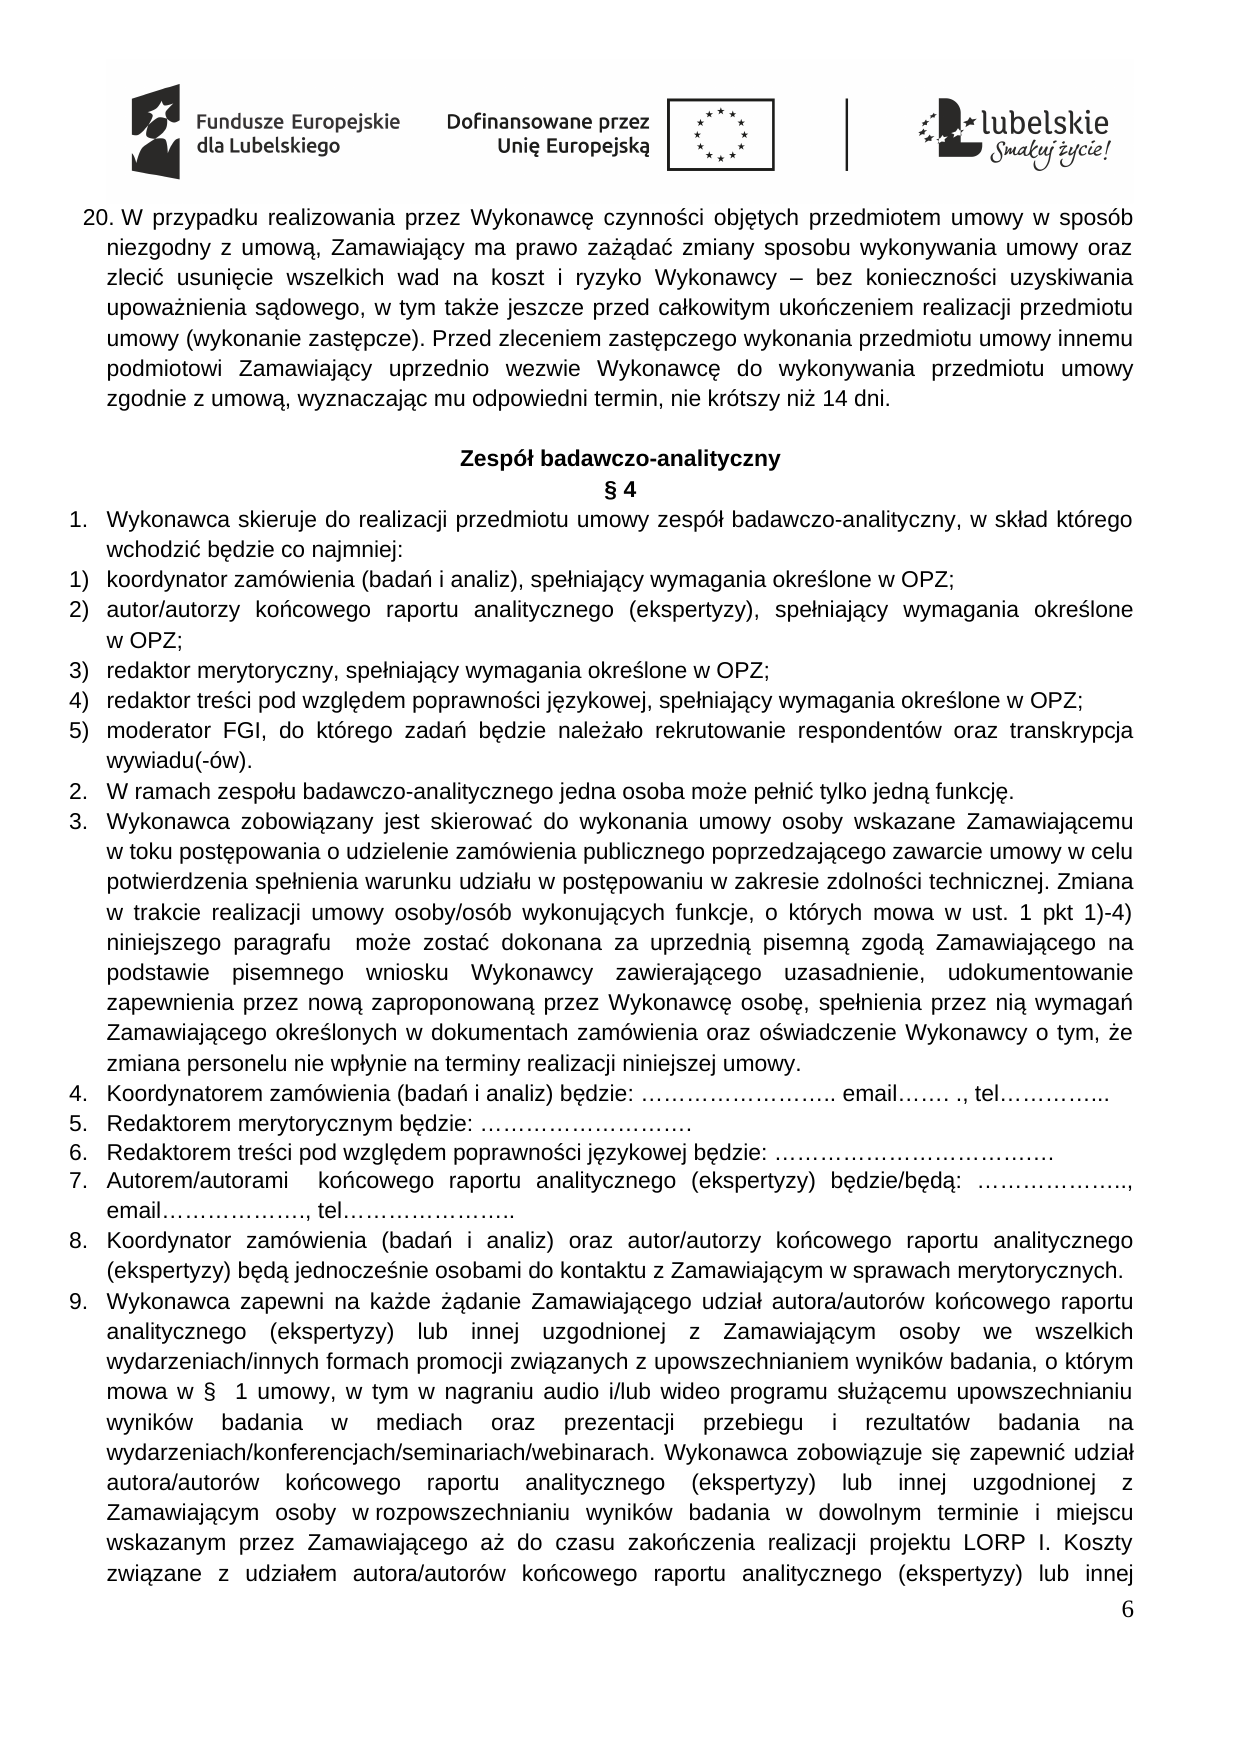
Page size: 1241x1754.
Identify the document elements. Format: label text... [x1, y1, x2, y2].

list koordynator zamówienia (badań i analiz), spełniający wymagania określone w OPZ; [69, 566, 1134, 593]
list redaktor treści pod względem poprawności językowej, spełniający wymagania określone w OPZ; [69, 687, 1134, 713]
list W przypadku realizowania przez Wykonawcę czynności objętych przedmiotem umowy w sposób niezgodny z umową, Zamawiający ma prawo zażądać zmiany sposobu wykonywania umowy oraz zlecić usunięcie wszelkich wad na koszt i ryzyko Wykonawcy – bez konieczności uzyskiwania upoważnienia sądowego, w tym także jeszcze przed całkowitym ukończeniem realizacji przedmiotu umowy (wykonanie zastępcze). Przed zleceniem zastępczego wykonania przedmiotu umowy innemu podmiotowi Zamawiający uprzednio wezwie Wykonawcę do wykonywania przedmiotu umowy zgodnie z umową, wyznaczając mu odpowiedni termin, nie krótszy niż 14 dni. [83, 204, 1134, 411]
list Redaktorem treści pod względem poprawności językowej będzie: …………………………….… [69, 1138, 1134, 1165]
list Koordynator zamówienia (badań i analiz) oraz autor/autorzy końcowego raportu analitycznego (ekspertyzy) będą jednocześnie osobami do kontaktu z Zamawiającym w sprawach merytorycznych. [69, 1227, 1134, 1284]
list W ramach zespołu badawczo-analitycznego jedna osoba może pełnić tylko jedną funkcję. [69, 778, 1134, 804]
list moderator FGI, do którego zadań będzie należało rekrutowanie respondentów oraz transkrypcja wywiadu(-ów). [69, 717, 1134, 774]
list Autorem/autorami końcowego raportu analitycznego (ekspertyzy) będzie/będą: ……………….., email………………., tel………………….. [69, 1167, 1134, 1223]
list autor/autorzy końcowego raportu analitycznego (ekspertyzy), spełniający wymagania określone w OPZ; [69, 596, 1134, 653]
list redaktor merytoryczny, spełniający wymagania określone w OPZ; [69, 657, 1134, 683]
picture [106, 59, 1134, 204]
list Wykonawca zobowiązany jest skierować do wykonania umowy osoby wskazane Zamawiającemu w toku postępowania o udzielenie zamówienia publicznego poprzedzającego zawarcie umowy w celu potwierdzenia spełnienia warunku udziału w postępowaniu w zakresie zdolności technicznej. Zmiana w trakcie realizacji umowy osoby/osób wykonujących funkcje, o których mowa w ust. 1 pkt 1)-4) niniejszego paragrafu może zostać dokonana za uprzednią pisemną zgodą Zamawiającego na podstawie pisemnego wniosku Wykonawcy zawierającego uzasadnienie, udokumentowanie zapewnienia przez nową zaproponowaną przez Wykonawcę osobę, spełnienia przez nią wymagań Zamawiającego określonych w dokumentach zamówienia oraz oświadczenie Wykonawcy o tym, że zmiana personelu nie wpłynie na terminy realizacji niniejszej umowy. [69, 808, 1134, 1076]
text Zespół badawczo-analityczny [106, 445, 1134, 472]
text § 4 [106, 476, 1134, 502]
list Redaktorem merytorycznym będzie: ………………………. [69, 1110, 1134, 1136]
list Koordynatorem zamówienia (badań i analiz) będzie: …………………….. email……. ., tel…………... [69, 1080, 1134, 1106]
list Wykonawca skieruje do realizacji przedmiotu umowy zespół badawczo-analityczny, w skład którego wchodzić będzie co najmniej: [69, 506, 1134, 562]
